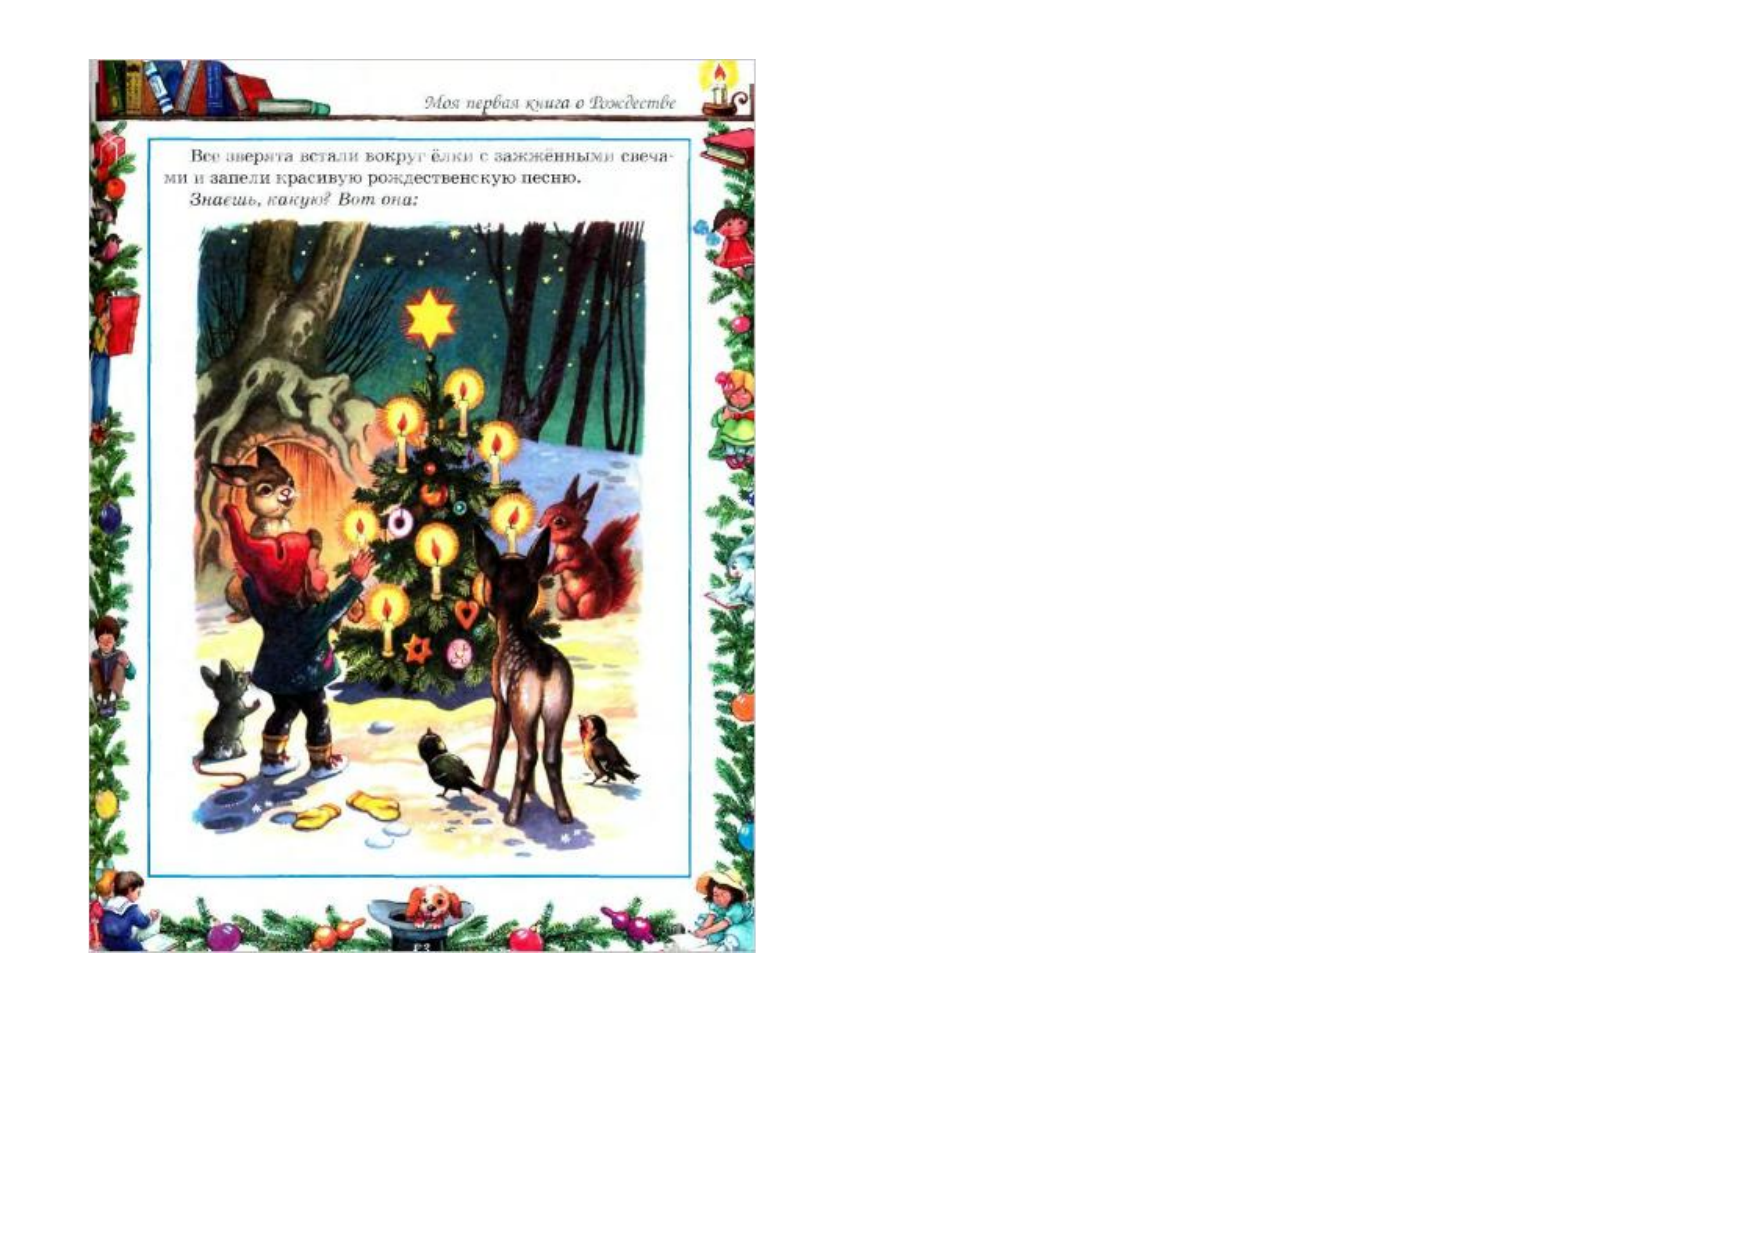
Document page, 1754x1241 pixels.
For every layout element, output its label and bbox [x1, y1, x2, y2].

picture [88, 59, 756, 953]
